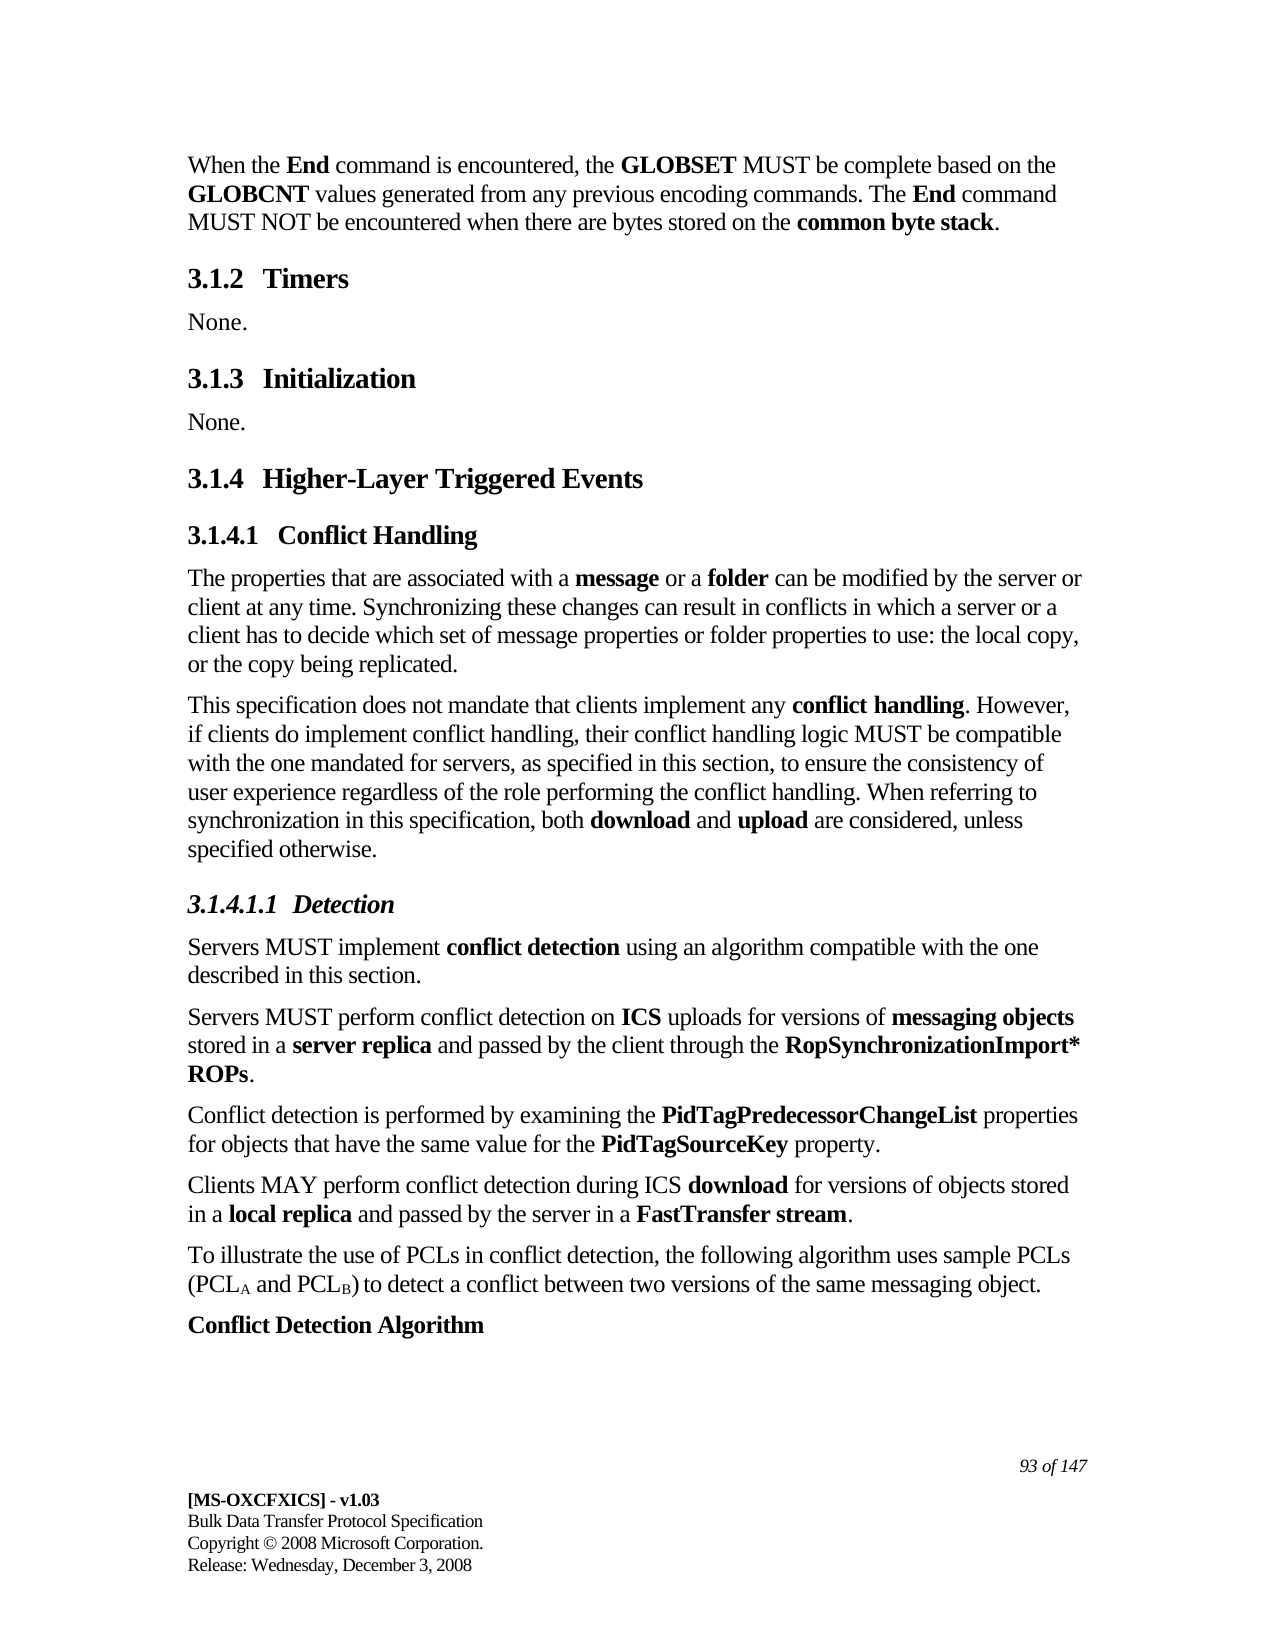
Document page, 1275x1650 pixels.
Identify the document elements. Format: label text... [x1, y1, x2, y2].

text None. [187, 307, 1087, 336]
text Servers MUST implement conflict detection using an algorithm compatible with the one described in this section. [187, 932, 1087, 989]
subtitle Timers [187, 261, 1087, 295]
text Servers MUST perform conflict detection on ICS uploads for versions of messaging objects stored in a server replica and passed by the client through the RopSynchronizationImport* ROPs. [187, 1002, 1087, 1088]
text This specification does not mandate that clients implement any conflict handling. However, if clients do implement conflict handling, their conflict handling logic MUST be compatible with the one mandated for servers, as specified in this section, to ensure the consistency of user experience regardless of the role performing the conflict handling. When referring to synchronization in this specification, both download and upload are considered, unless specified otherwise. [187, 691, 1087, 863]
subtitle Conflict Handling [187, 519, 1087, 551]
text Conflict Detection Algorithm [187, 1310, 1087, 1339]
text None. [187, 407, 1087, 436]
subtitle Higher-Layer Triggered Events [187, 461, 1087, 494]
subtitle Initialization [187, 361, 1087, 394]
text Conflict detection is performed by examining the PidTagPredecessorChangeList properties for objects that have the same value for the PidTagSourceKey property. [187, 1100, 1087, 1158]
subtitle Detection [187, 888, 1087, 919]
text When the End command is encountered, the GLOBSET MUST be complete based on the GLOBCNT values generated from any previous encoding commands. The End command MUST NOT be encountered when there are bytes stored on the common byte stack. [187, 150, 1087, 236]
text Clients MAY perform conflict detection during ICS download for versions of objects stored in a local replica and passed by the server in a FastTransfer stream. [187, 1170, 1087, 1228]
text To illustrate the use of PCLs in conflict detection, the following algorithm uses sample PCLs (PCLA and PCLB) to detect a conflict between two versions of the same messaging object. [187, 1240, 1087, 1298]
text The properties that are associated with a message or a folder can be modified by the server or client at any time. Synchronizing these changes can result in conflicts in which a server or a client has to decide which set of message properties or folder properties to use: the local copy, or the copy being replicated. [187, 563, 1087, 678]
